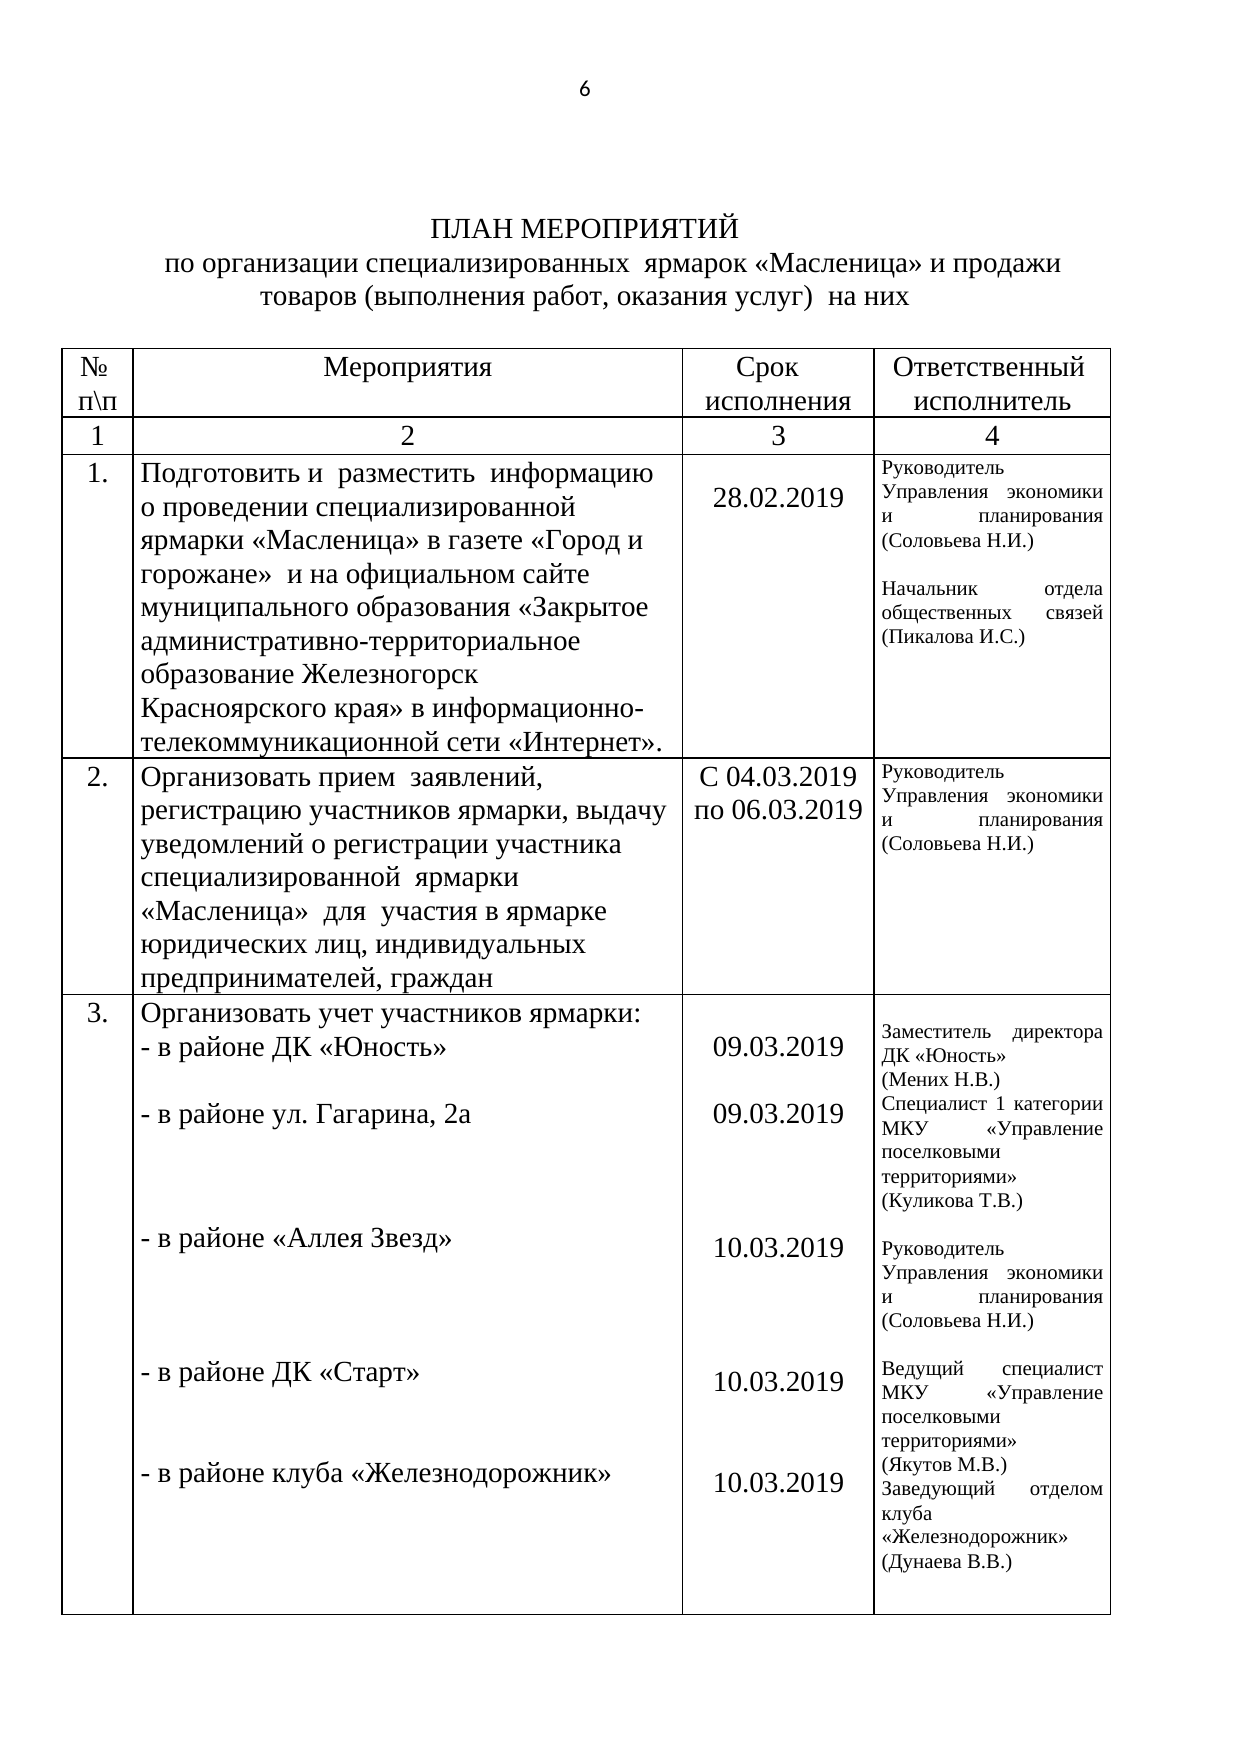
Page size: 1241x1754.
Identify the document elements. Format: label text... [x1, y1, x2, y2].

table_header Срок исполнения [683, 349, 873, 416]
title ПЛАН МЕРОПРИЯТИЙ [77, 211, 1092, 245]
table_cell С 04.03.2019 по 06.03.2019 [683, 759, 873, 993]
table_cell 2 [134, 418, 682, 454]
table_cell 4 [875, 418, 1110, 454]
table_cell 28.02.2019 [683, 455, 873, 757]
table_cell Руководитель Управления экономики и планирования (Соловьева Н.И.) Начальник отдела общественных связей (Пикалова И.С.) [875, 455, 1110, 757]
table_header Ответственный исполнитель [875, 349, 1110, 416]
table_cell Подготовить и разместить информацию о проведении специализированной ярмарки «Масленица» в газете «Город и горожане» и на официальном сайте муниципального образования «Закрытое административно-территориальное образование Железногорск Красноярского края» в информационно-телекоммуникационной сети «Интернет». [134, 455, 682, 757]
table_cell 3. [63, 995, 132, 1614]
table_cell 1. [63, 455, 132, 757]
table_cell 3 [683, 418, 873, 454]
table_cell Организовать учет участников ярмарки: - в районе ДК «Юность» - в районе ул. Гагарина, 2а - в районе «Аллея Звезд» - в районе ДК «Старт» - в районе клуба «Железнодорожник» [134, 995, 682, 1614]
table_header № п\п [63, 349, 132, 416]
table_cell 1 [63, 418, 132, 454]
table_header Мероприятия [134, 349, 682, 416]
table_cell Руководитель Управления экономики и планирования (Соловьева Н.И.) [875, 759, 1110, 993]
table_cell Организовать прием заявлений, регистрацию участников ярмарки, выдачу уведомлений о регистрации участника специализированной ярмарки «Масленица» для участия в ярмарке юридических лиц, индивидуальных предпринимателей, граждан [134, 759, 682, 993]
table_cell 2. [63, 759, 132, 993]
table_cell 09.03.2019 09.03.2019 10.03.2019 10.03.2019 10.03.2019 [683, 995, 873, 1614]
text по организации специализированных ярмарок «Масленица» и продажи товаров (выполнения работ, оказания услуг) на них [77, 245, 1092, 312]
